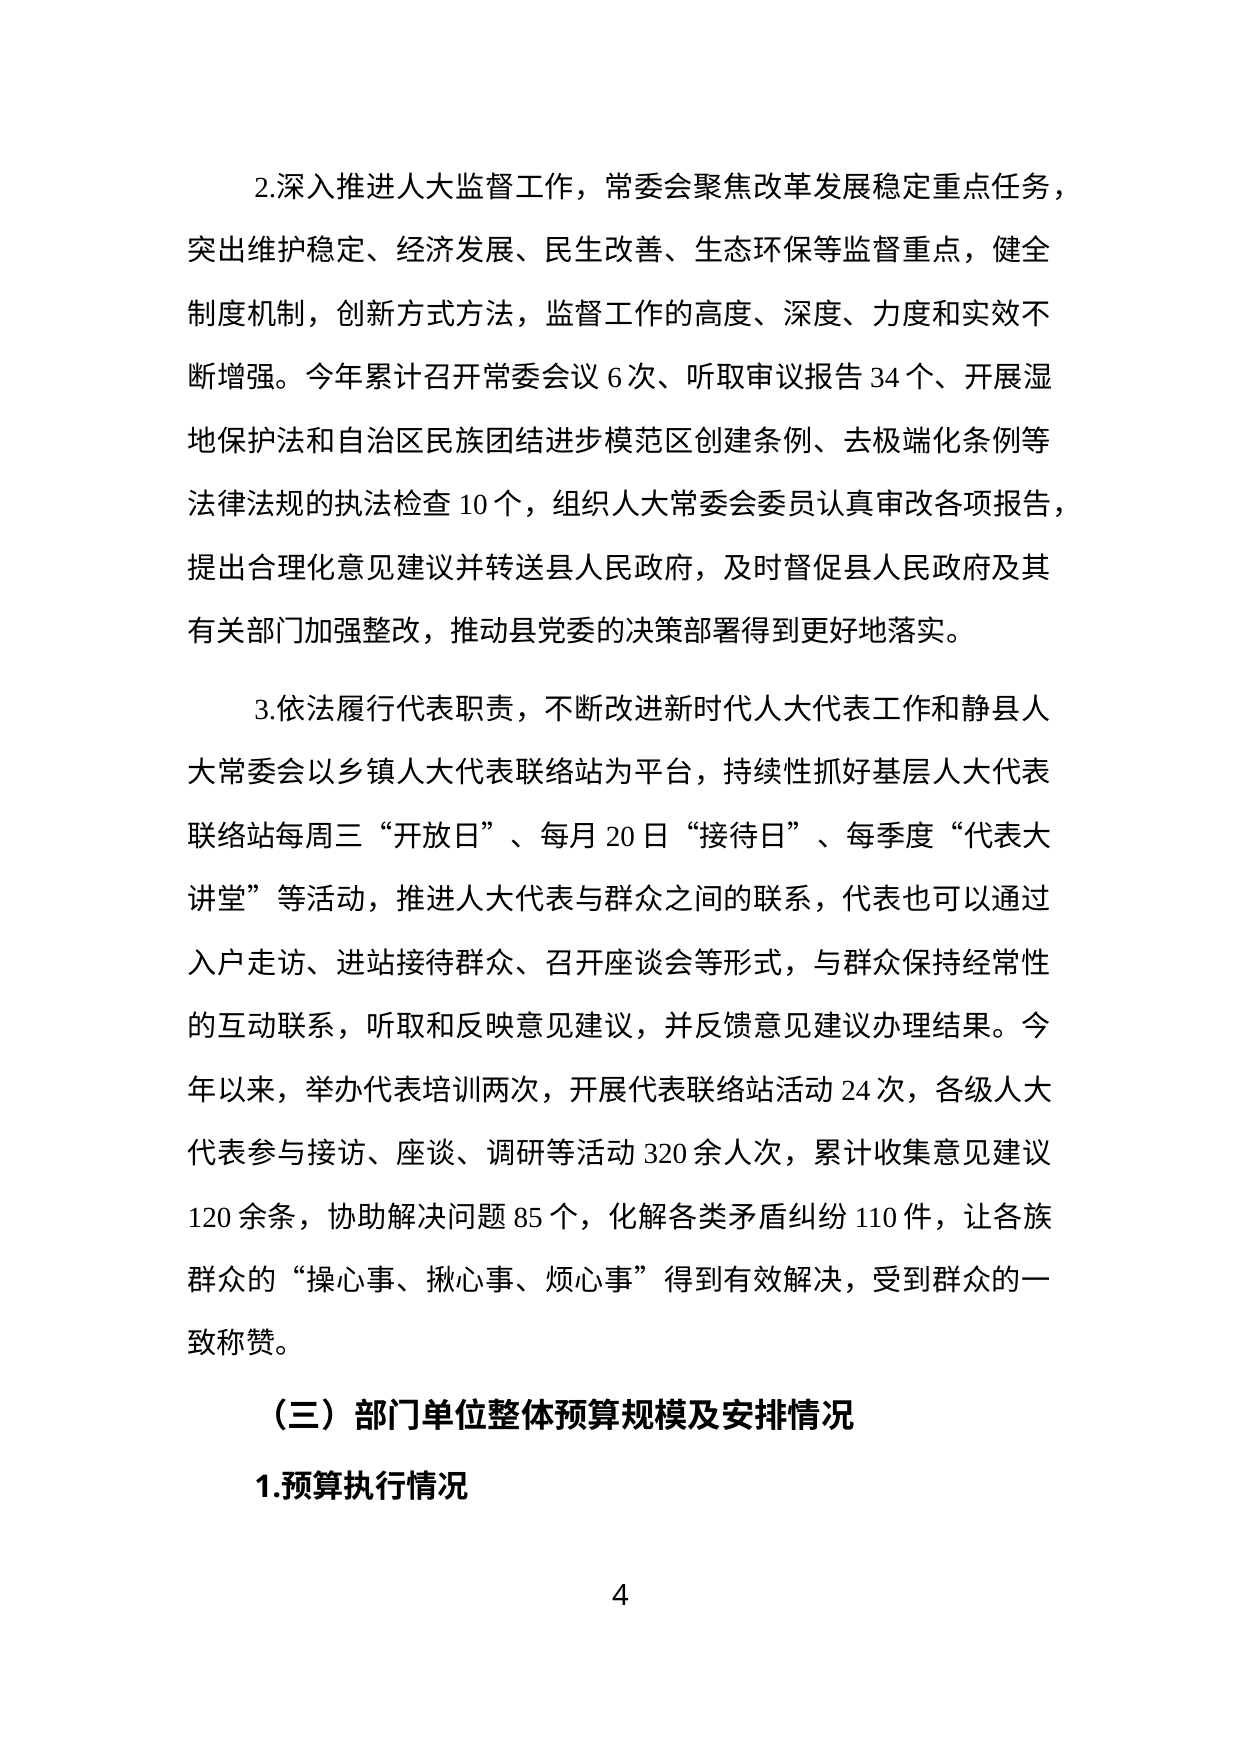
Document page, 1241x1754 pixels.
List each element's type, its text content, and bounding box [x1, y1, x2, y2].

subtitle 3.依法履行代表职责，不断改进新时代人大代表工作和静县人大常委会以乡镇人大代表联络站为平台，持续性抓好基层人大代表联络站每周三“开放日”、每月20日“接待日”、每季度“代表大讲堂”等活动，推进人大代表与群众之间的联系，代表也可以通过入户走访、进站接待群众、召开座谈会等形式，与群众保持经常性的互动联系，听取和反映意见建议，并反馈意见建议办理结果。今年以来，举办代表培训两次，开展代表联络站活动24次，各级人大代表参与接访、座谈、调研等活动320余人次，累计收集意见建议120余条，协助解决问题85个，化解各类矛盾纠纷110件，让各族群众的“操心事、揪心事、烦心事”得到有效解决，受到群众的一致称赞。 [187, 686, 1053, 1362]
text 1.预算执行情况 [187, 1461, 1053, 1506]
subtitle 2.深入推进人大监督工作，常委会聚焦改革发展稳定重点任务，突出维护稳定、经济发展、民生改善、生态环保等监督重点，健全制度机制，创新方式方法，监督工作的高度、深度、力度和实效不断增强。今年累计召开常委会议6次、听取审议报告34个、开展湿地保护法和自治区民族团结进步模范区创建条例、去极端化条例等法律法规的执法检查10个，组织人大常委会委员认真审改各项报告，提出合理化意见建议并转送县人民政府，及时督促县人民政府及其有关部门加强整改，推动县党委的决策部署得到更好地落实。 [187, 163, 1053, 650]
subtitle （三）部门单位整体预算规模及安排情况 [187, 1389, 1053, 1437]
